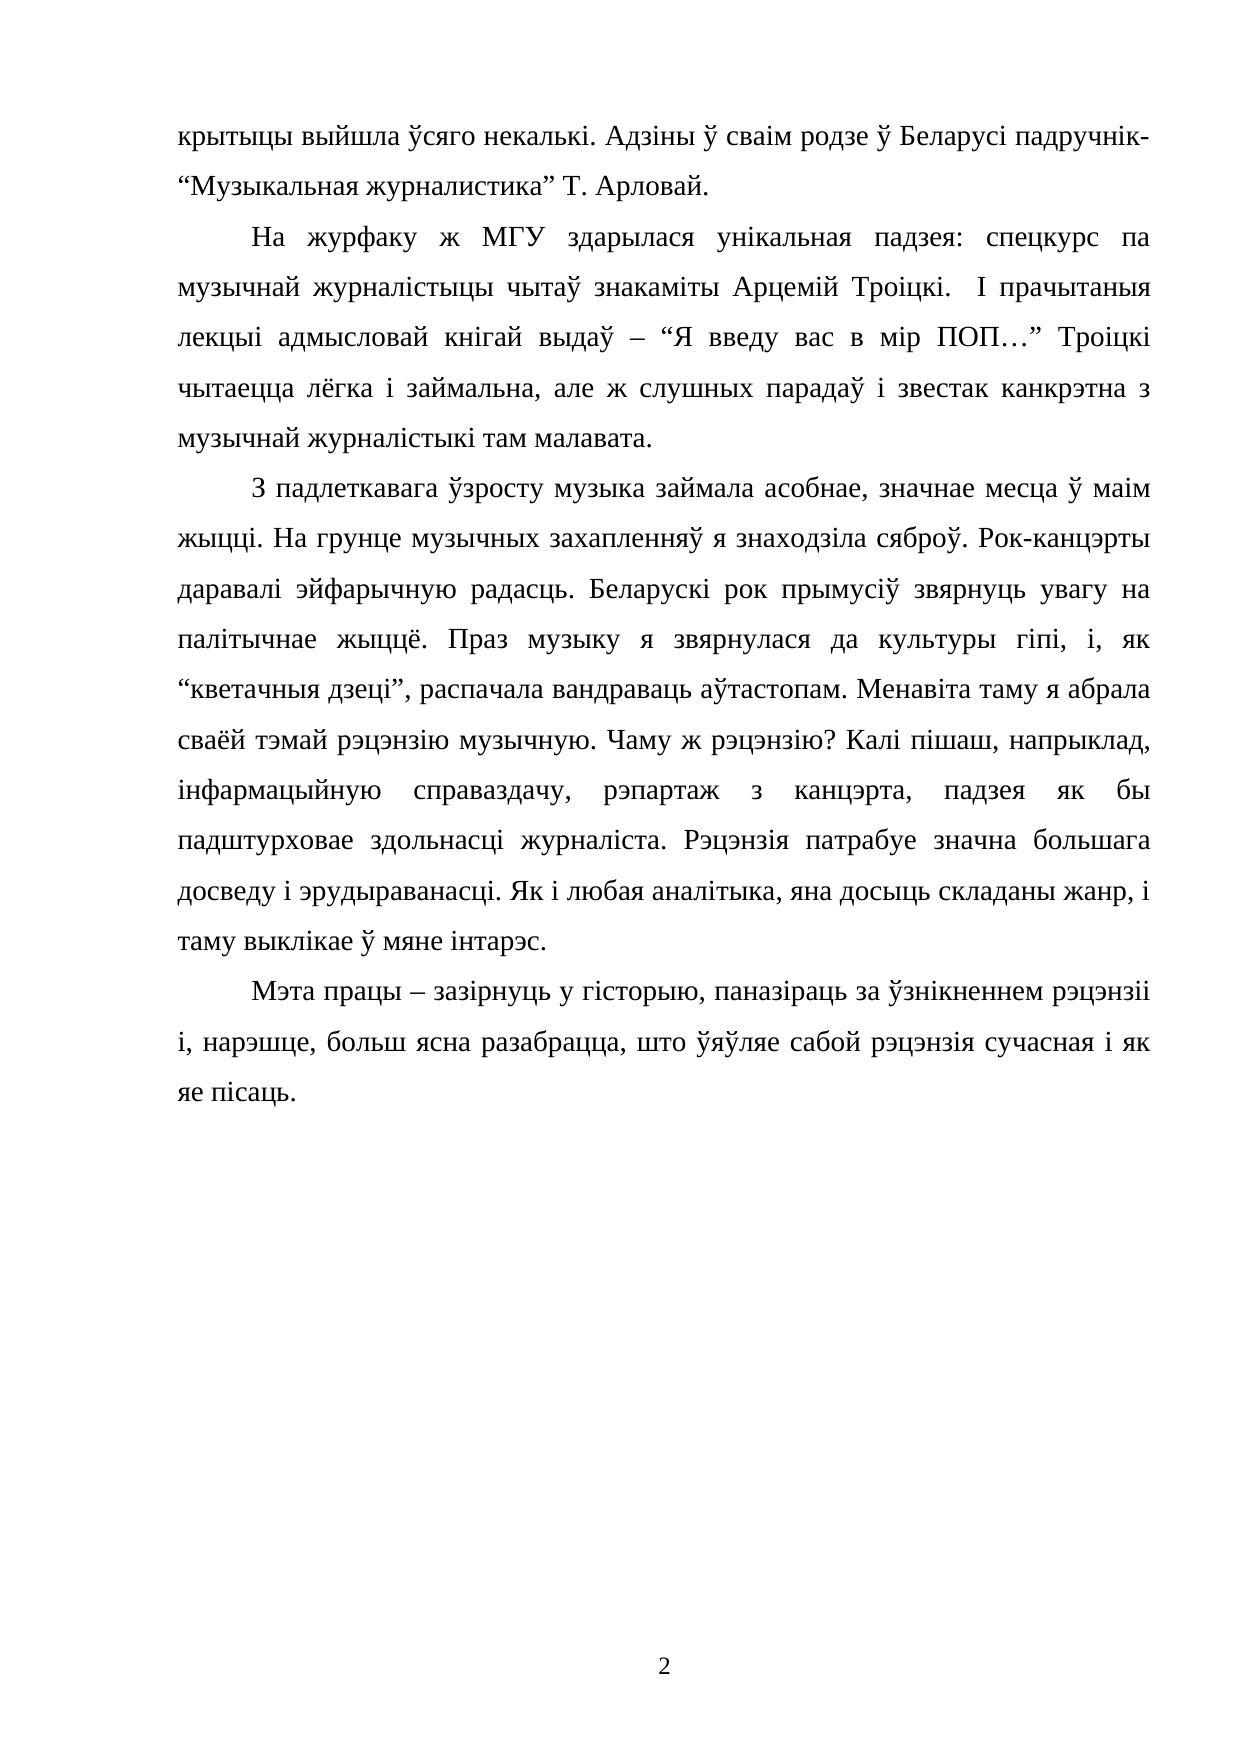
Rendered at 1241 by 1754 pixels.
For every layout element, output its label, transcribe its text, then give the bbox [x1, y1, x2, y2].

text На журфаку ж МГУ здарылася унікальная падзея: спецкурс па музычнай журналістыцы чытаў знакаміты Арцемій Троіцкі. І прачытаныя лекцыі адмысловай кнігай выдаў – “Я введу вас в мір ПОП…” Троіцкі чытаецца лёгка і займальна, але ж слушных парадаў і звестак канкрэтна з музычнай журналістыкі там малавата. [177, 219, 1152, 453]
text Мэта працы – зазірнуць у гісторыю, паназіраць за ўзнікненнем рэцэнзіі і, нарэшце, больш ясна разабрацца, што ўяўляе сабой рэцэнзія сучасная і як яе пісаць. [177, 973, 1152, 1108]
text З падлеткавага ўзросту музыка займала асобнае, значнае месца ў маім жыцці. На грунце музычных захапленняў я знаходзіла сяброў. Рок-канцэрты даравалі эйфарычную радасць. Беларускі рок прымусіў звярнуць увагу на палітычнае жыццё. Праз музыку я звярнулася да культуры гіпі, і, як “кветачныя дзеці”, распачала вандраваць аўтастопам. Менавіта таму я абрала сваёй тэмай рэцэнзію музычную. Чаму ж рэцэнзію? Калі пішаш, напрыклад, інфармацыйную справаздачу, рэпартаж з канцэрта, падзея як бы падштурховае здольнасці журналіста. Рэцэнзія патрабуе значна большага досведу і эрудыраванасці. Як і любая аналітыка, яна досыць складаны жанр, і таму выклікае ў мяне інтарэс. [177, 470, 1152, 957]
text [177, 118, 1152, 202]
